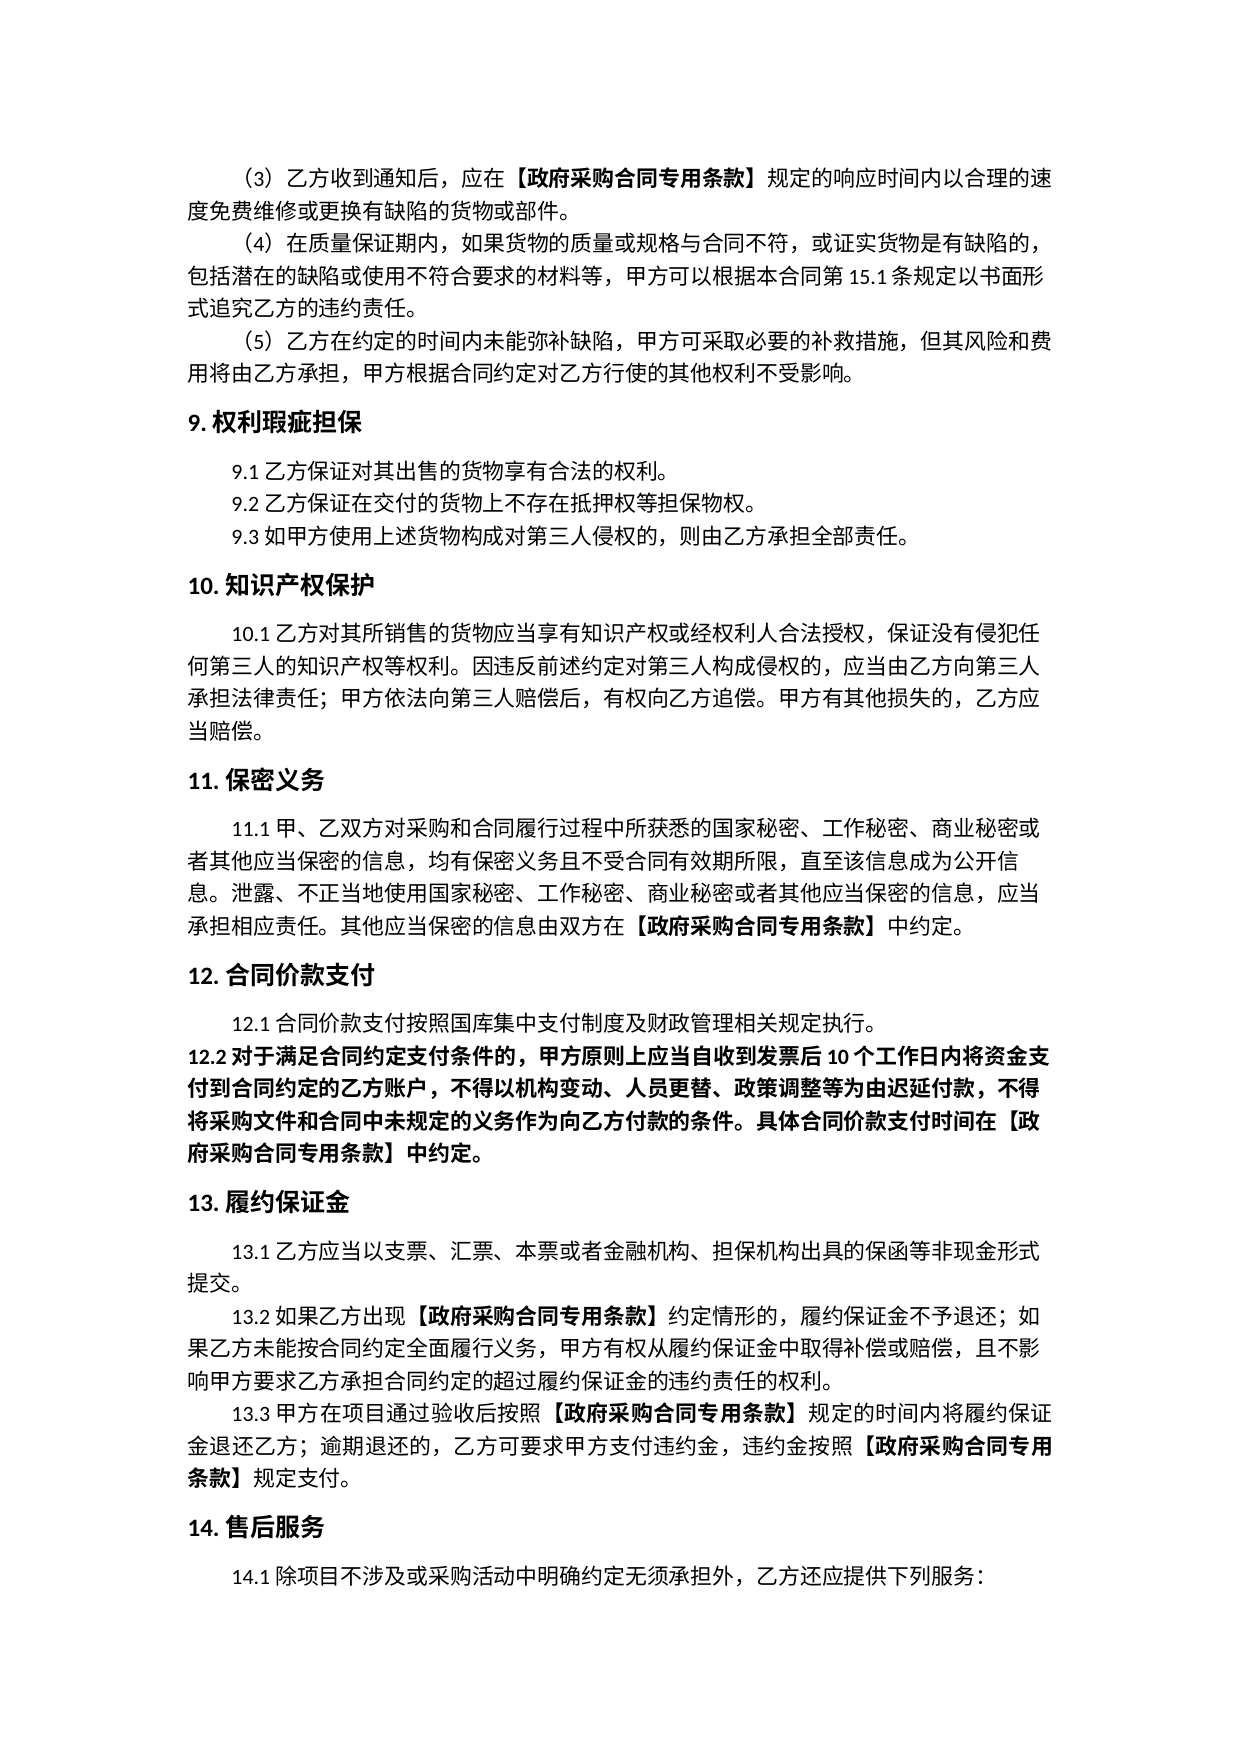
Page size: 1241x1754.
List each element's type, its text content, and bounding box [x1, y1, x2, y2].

text 13.3 甲方在项目通过验收后按照【政府采购合同专用条款】规定的时间内将履约保证金退还乙方；逾期退还的，乙方可要求甲方支付违约金，违约金按照【政府采购合同专用条款】规定支付。 [187, 1397, 1053, 1494]
text （4）在质量保证期内，如果货物的质量或规格与合同不符，或证实货物是有缺陷的，包括潜在的缺陷或使用不符合要求的材料等，甲方可以根据本合同第15.1条规定以书面形式追究乙方的违约责任。 [187, 227, 1053, 324]
text （3）乙方收到通知后，应在【政府采购合同专用条款】规定的响应时间内以合理的速度免费维修或更换有缺陷的货物或部件。 [187, 162, 1053, 227]
text 10. 知识产权保护 [187, 552, 1053, 617]
text 13.2 如果乙方出现【政府采购合同专用条款】约定情形的，履约保证金不予退还；如果乙方未能按合同约定全面履行义务，甲方有权从履约保证金中取得补偿或赔偿，且不影响甲方要求乙方承担合同约定的超过履约保证金的违约责任的权利。 [187, 1299, 1053, 1397]
text 12.1 合同价款支付按照国库集中支付制度及财政管理相关规定执行。 [187, 1007, 1053, 1039]
text 13. 履约保证金 [187, 1169, 1053, 1234]
text 12. 合同价款支付 [187, 942, 1053, 1007]
text 10.1 乙方对其所销售的货物应当享有知识产权或经权利人合法授权，保证没有侵犯任何第三人的知识产权等权利。因违反前述约定对第三人构成侵权的，应当由乙方向第三人承担法律责任；甲方依法向第三人赔偿后，有权向乙方追偿。甲方有其他损失的，乙方应当赔偿。 [187, 617, 1053, 747]
text 14. 售后服务 [187, 1494, 1053, 1559]
text 9.2 乙方保证在交付的货物上不存在抵押权等担保物权。 [187, 487, 1053, 519]
text （5）乙方在约定的时间内未能弥补缺陷，甲方可采取必要的补救措施，但其风险和费用将由乙方承担，甲方根据合同约定对乙方行使的其他权利不受影响。 [187, 324, 1053, 389]
text 14.1 除项目不涉及或采购活动中明确约定无须承担外，乙方还应提供下列服务： [187, 1559, 1053, 1592]
text 9.3 如甲方使用上述货物构成对第三人侵权的，则由乙方承担全部责任。 [187, 519, 1053, 552]
text 12.2 对于满足合同约定支付条件的，甲方原则上应当自收到发票后10个工作日内将资金支付到合同约定的乙方账户，不得以机构变动、人员更替、政策调整等为由迟延付款，不得将采购文件和合同中未规定的义务作为向乙方付款的条件。具体合同价款支付时间在【政府采购合同专用条款】中约定。 [187, 1039, 1053, 1169]
text 11. 保密义务 [187, 747, 1053, 812]
text 9. 权利瑕疵担保 [187, 389, 1053, 454]
text 11.1 甲、乙双方对采购和合同履行过程中所获悉的国家秘密、工作秘密、商业秘密或者其他应当保密的信息，均有保密义务且不受合同有效期所限，直至该信息成为公开信息。泄露、不正当地使用国家秘密、工作秘密、商业秘密或者其他应当保密的信息，应当承担相应责任。其他应当保密的信息由双方在【政府采购合同专用条款】中约定。 [187, 812, 1053, 942]
text 9.1 乙方保证对其出售的货物享有合法的权利。 [187, 454, 1053, 487]
text 13.1 乙方应当以支票、汇票、本票或者金融机构、担保机构出具的保函等非现金形式提交。 [187, 1234, 1053, 1299]
